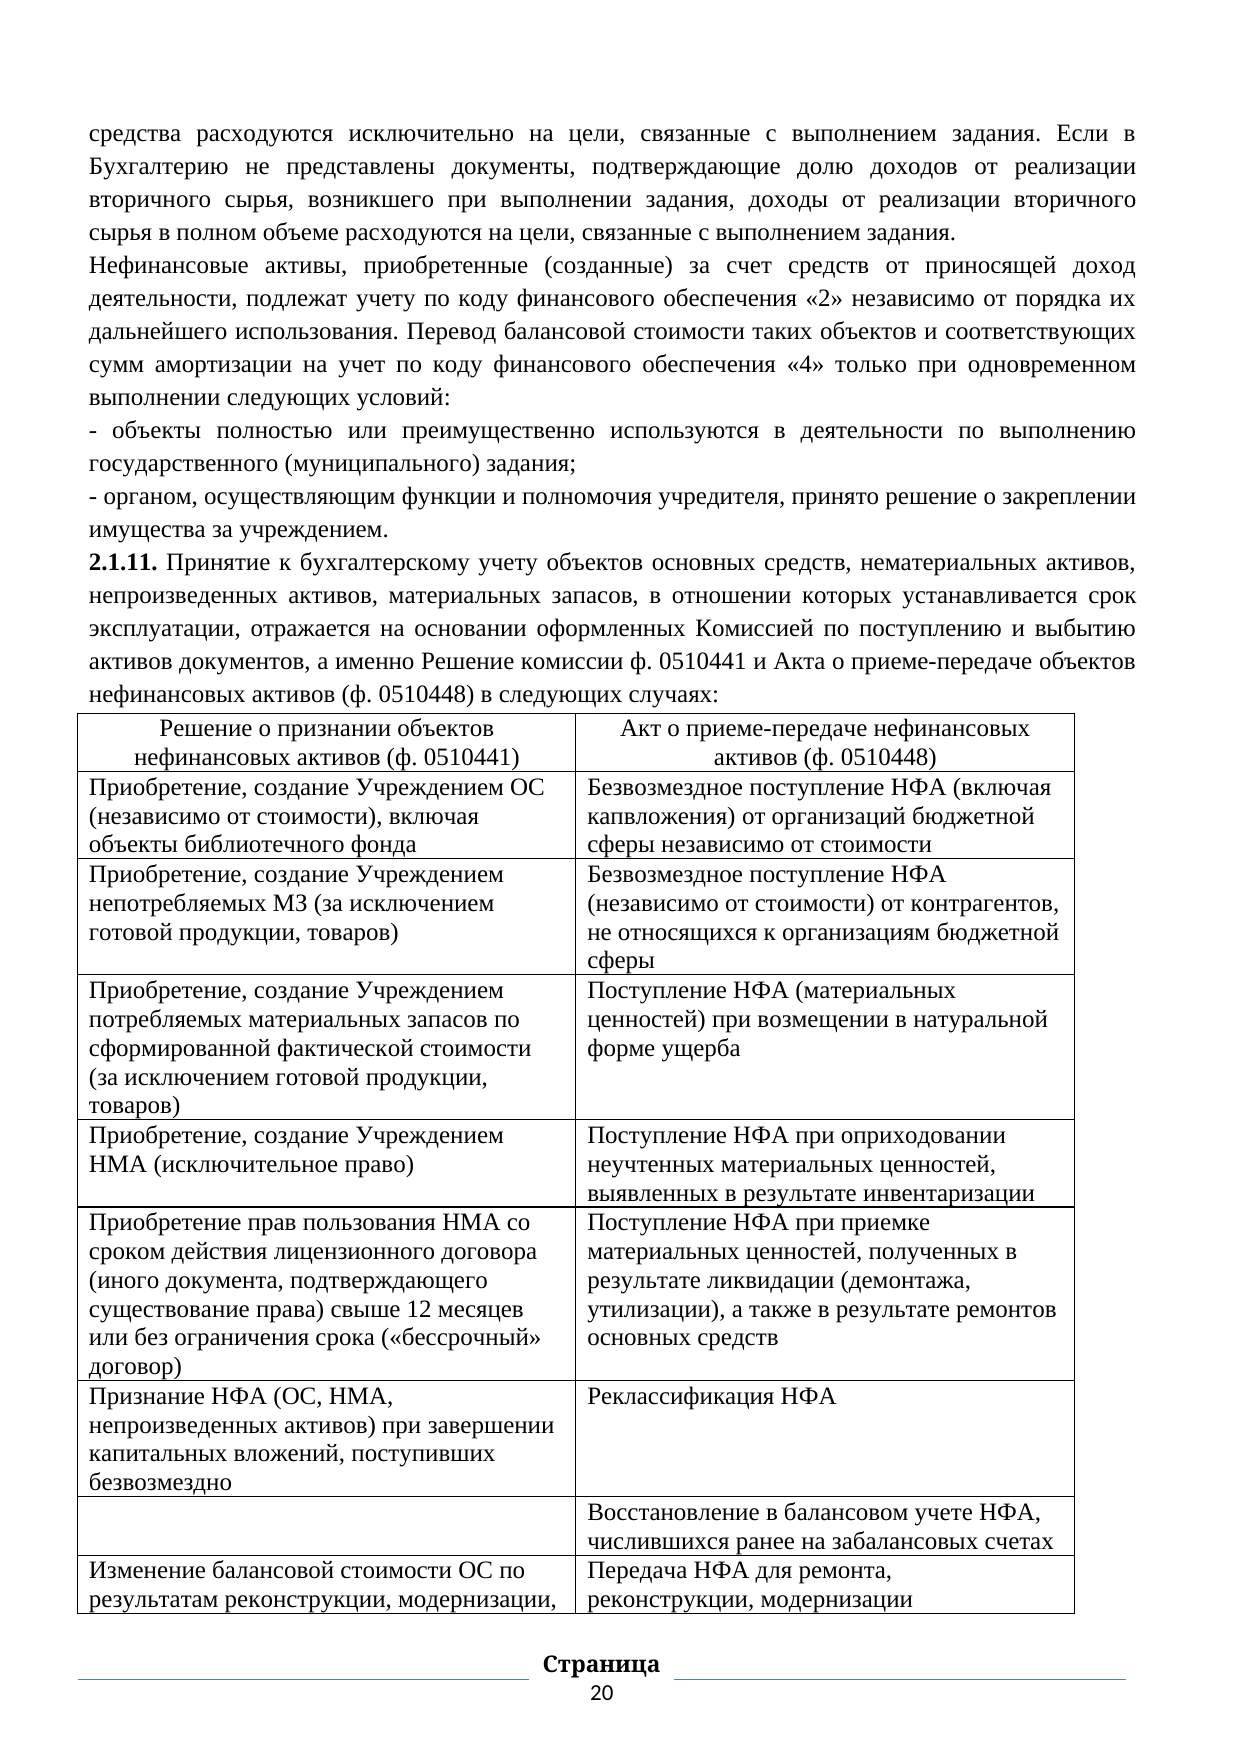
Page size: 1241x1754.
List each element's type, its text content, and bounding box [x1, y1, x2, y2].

table_cell Поступление НФА при приемке материальных ценностей, полученных в результате ликвидации (демонтажа, утилизации), а также в результате ремонтов основных средств [576, 1208, 1074, 1380]
table_cell Приобретение, создание Учреждением непотребляемых МЗ (за исключением готовой продукции, товаров) [78, 859, 575, 974]
table_cell Приобретение прав пользования НМА со сроком действия лицензионного договора (иного документа, подтверждающего существование права) свыше 12 месяцев или без ограничения срока («бессрочный» договор) [78, 1208, 575, 1380]
table_cell Реклассификация НФА [576, 1381, 1074, 1496]
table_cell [78, 1556, 575, 1613]
table_cell Приобретение, создание Учреждением потребляемых материальных запасов по сформированной фактической стоимости (за исключением готовой продукции, товаров) [78, 975, 575, 1119]
table_cell Приобретение, создание Учреждением НМА (исключительное право) [78, 1120, 575, 1206]
table_cell Безвозмездное поступление НФА (независимо от стоимости) от контрагентов, не относящихся к организациям бюджетной сферы [576, 859, 1074, 974]
text - объекты полностью или преимущественно используются в деятельности по выполнению государственного (муниципального) задания; [89, 415, 1137, 477]
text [89, 118, 1137, 246]
table_cell Восстановление в балансовом учете НФА, числившихся ранее на забалансовых счетах [576, 1497, 1074, 1554]
table_cell Приобретение, создание Учреждением ОС (независимо от стоимости), включая объекты библиотечного фонда [78, 772, 575, 858]
text Нефинансовые активы, приобретенные (созданные) за счет средств от приносящей доход деятельности, подлежат учету по коду финансового обеспечения «2» независимо от порядка их дальнейшего использования. Перевод балансовой стоимости таких объектов и соответствующих сумм амортизации на учет по коду финансового обеспечения «4» только при одновременном выполнении следующих условий: [89, 250, 1137, 411]
text 2.1.11. Принятие к бухгалтерскому учету объектов основных средств, нематериальных активов, непроизведенных активов, материальных запасов, в отношении которых устанавливается срок эксплуатации, отражается на основании оформленных Комиссией по поступлению и выбытию активов документов, а именно Решение комиссии ф. 0510441 и Акта о приеме-передаче объектов нефинансовых активов (ф. 0510448) в следующих случаях: [89, 547, 1137, 708]
table_cell Поступление НФА (материальных ценностей) при возмещении в натуральной форме ущерба [576, 975, 1074, 1119]
table_cell Поступление НФА при оприходовании неучтенных материальных ценностей, выявленных в результате инвентаризации [576, 1120, 1074, 1206]
table_cell Признание НФА (ОС, НМА, непроизведенных активов) при завершении капитальных вложений, поступивших безвозмездно [78, 1381, 575, 1496]
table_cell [576, 1556, 1074, 1613]
table_header Акт о приеме-передаче нефинансовых активов (ф. 0510448) [576, 714, 1074, 771]
text - органом, осуществляющим функции и полномочия учредителя, принято решение о закреплении имущества за учреждением. [89, 481, 1137, 543]
table_cell [78, 1497, 575, 1554]
table_header Решение о признании объектов нефинансовых активов (ф. 0510441) [78, 714, 575, 771]
table_cell Безвозмездное поступление НФА (включая капвложения) от организаций бюджетной сферы независимо от стоимости [576, 772, 1074, 858]
